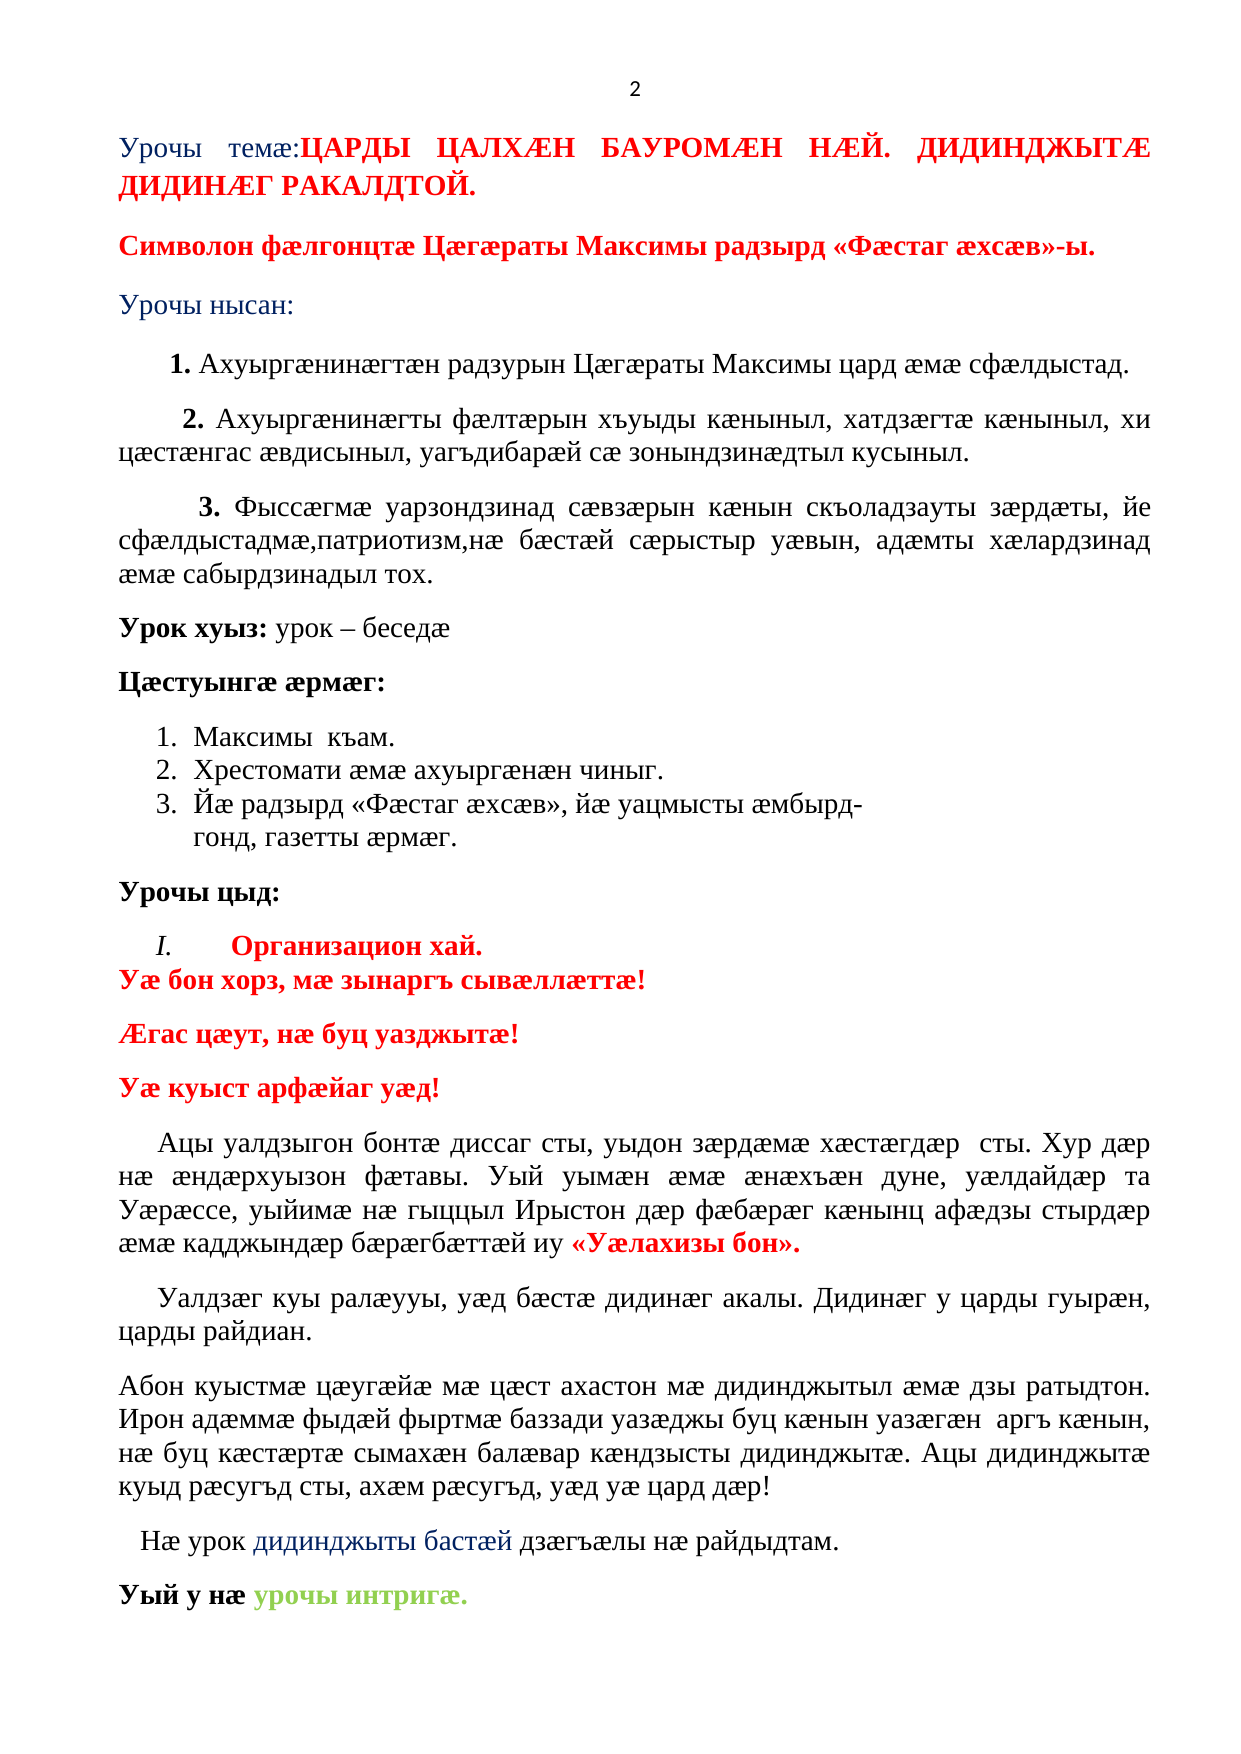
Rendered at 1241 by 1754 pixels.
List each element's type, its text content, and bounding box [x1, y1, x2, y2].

text Урочы нысан: [118, 287, 1152, 321]
list Организацион хай. [156, 928, 1152, 962]
list Йӕ радзырд «Фӕстаг ӕхсӕв», йӕ уацмысты ӕмбырд- [156, 786, 1152, 819]
text гонд, газетты ӕрмӕг. [193, 819, 1152, 853]
text Уалдзӕг куы ралӕууы, уӕд бӕстӕ дидинӕг акалы. Дидинӕг у царды гуырӕн, царды райдиан. [118, 1280, 1152, 1347]
list Хрестомати ӕмӕ ахуыргӕнӕн чиныг. [156, 752, 1152, 786]
text 2. Ахуыргӕнинӕгты фӕлтӕрын хъуыды кӕныныл, хатдзӕгтӕ кӕныныл, хи цӕстӕнгас ӕвдисыныл, уагъдибарӕй сӕ зонындзинӕдтыл кусыныл. [118, 401, 1152, 468]
text Æгас цӕут, нӕ буц уазджытӕ! [118, 1016, 1152, 1050]
text Урочы цыд: [118, 874, 1152, 907]
text Абон куыстмӕ цӕугӕйӕ мӕ цӕст ахастон мӕ дидинджытыл ӕмӕ дзы ратыдтон. Ирон адӕммӕ фыдӕй фыртмӕ баззади уазӕджы буц кӕнын уазӕгӕн аргъ кӕнын, нӕ буц кӕстӕртӕ сымахӕн балӕвар кӕндзысты дидинджытӕ. Ацы дидинджытӕ куыд рӕсугъд сты, ахӕм рӕсугъд, уӕд уӕ цард дӕр! [118, 1368, 1152, 1502]
text 3. Фыссӕгмӕ уарзондзинад сӕвзӕрын кӕнын скъоладзауты зӕрдӕты, йе сфӕлдыстадмӕ,патриотизм,нӕ бӕстӕй сӕрыстыр уӕвын, адӕмты хӕлардзинад ӕмӕ сабырдзинадыл тох. [118, 489, 1152, 589]
text Урочы темӕ:ЦАРДЫ ЦАЛХÆН БАУРОМÆН НÆЙ. ДИДИНДЖЫТÆ ДИДИНÆГ РАКАЛДТОЙ. [118, 130, 1152, 202]
text 1. Ахуыргӕнинӕгтӕн радзурын Цӕгӕраты Максимы цард ӕмӕ сфӕлдыстад. [118, 346, 1152, 380]
list Максимы къам. [156, 719, 1152, 752]
text Уӕ куыст арфӕйаг уӕд! [118, 1071, 1152, 1104]
text Уый у нӕ урочы интригӕ. [118, 1577, 1152, 1611]
text Уӕ бон хорз, мӕ зынаргъ сывӕллӕттӕ! [118, 962, 1152, 995]
text Урок хуыз: урок – беседӕ [118, 610, 1152, 644]
text Нӕ урок дидинджыты бастӕй дзӕгъӕлы нӕ райдыдтам. [118, 1523, 1152, 1556]
text Цӕстуынгӕ ӕрмӕг: [118, 664, 1152, 698]
text Символон фӕлгонцтӕ Цӕгӕраты Максимы радзырд «Фӕстаг ӕхсӕв»-ы. [118, 228, 1152, 261]
text Ацы уалдзыгон бонтӕ диссаг сты, уыдон зӕрдӕмӕ хӕстӕгдӕр сты. Хур дӕр нӕ ӕндӕрхуызон фӕтавы. Уый уымӕн ӕмӕ ӕнӕхъӕн дуне, уӕлдайдӕр та Уӕрӕссе, уыйимӕ нӕ гыццыл Ирыстон дӕр фӕбӕрӕг кӕнынц афӕдзы стырдӕр ӕмӕ кадджындӕр бӕрӕгбӕттӕй иу «Уӕлахизы бон». [118, 1125, 1152, 1259]
